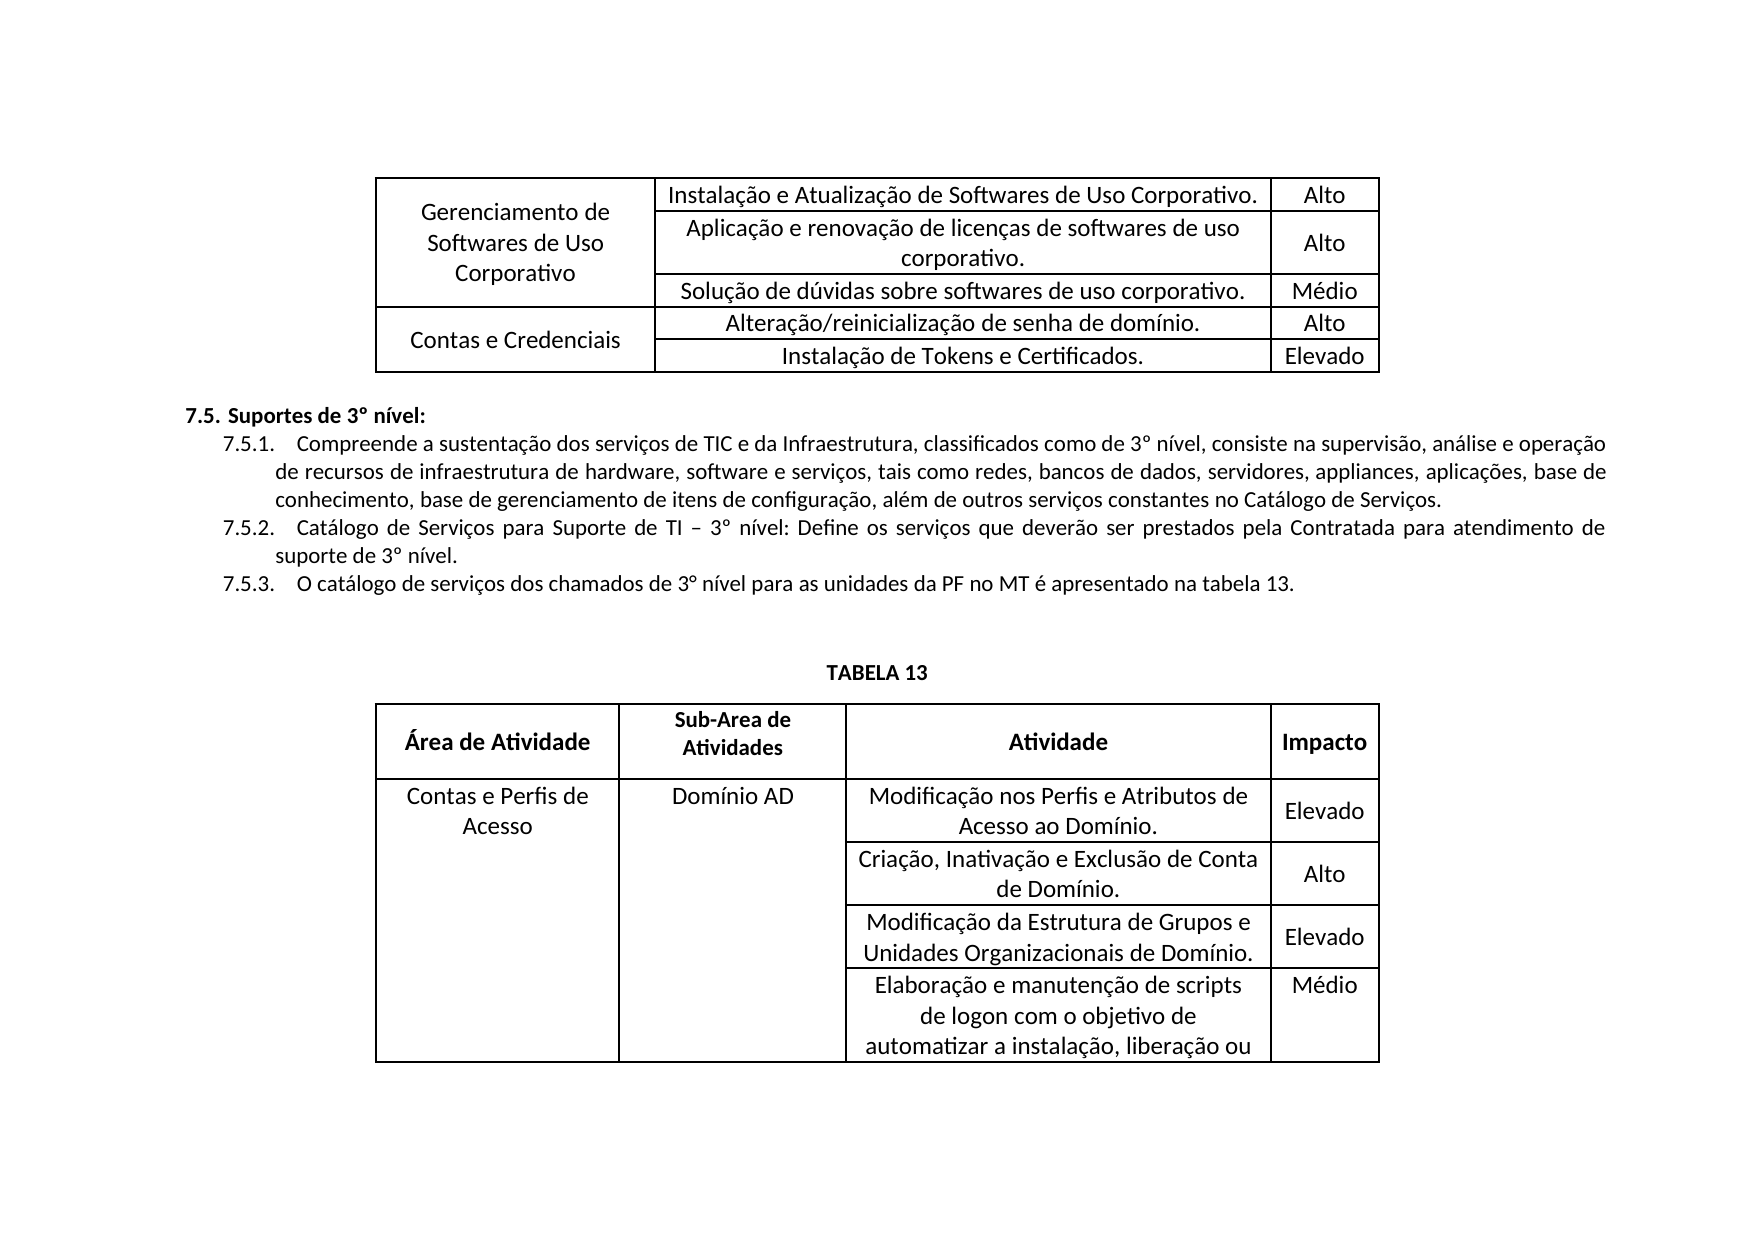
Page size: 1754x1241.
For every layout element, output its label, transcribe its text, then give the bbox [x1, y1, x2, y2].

table_cell Elevado [1272, 340, 1378, 371]
table_header Sub-Area de Atividades [620, 705, 845, 778]
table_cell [847, 969, 1270, 1061]
table_cell Solução de dúvidas sobre softwares de uso corporativo. [656, 275, 1270, 306]
table_cell Alteração/reinicialização de senha de domínio. [656, 308, 1270, 338]
table_cell Elevado [1272, 906, 1378, 967]
table_cell Alto [1272, 179, 1378, 210]
table_cell Médio [1272, 275, 1378, 306]
table_cell Contas e Credenciais [377, 308, 654, 371]
text 7.5.1. Compreende a sustentação dos serviços de TIC e da Infraestrutura, classificados como de 3º nível, consiste na supervisão, análise e operação de recursos de infraestrutura de hardware, software e serviços, tais como redes, bancos de dados, servidores, appliances, aplicações, base de conhecimento, base de gerenciamento de itens de configuração, além de outros serviços constantes no Catálogo de Serviços. [223, 429, 1606, 513]
text 7.5.2. Catálogo de Serviços para Suporte de TI – 3º nível: Define os serviços que deverão ser prestados pela Contratada para atendimento de suporte de 3º nível. [223, 513, 1606, 569]
table_header Área de Atividade [377, 705, 618, 778]
table_cell Modificação da Estrutura de Grupos e Unidades Organizacionais de Domínio. [847, 906, 1270, 967]
table_header Impacto [1272, 705, 1378, 778]
table_cell Contas e Perfis de Acesso [377, 780, 618, 1061]
text TABELA 13 [148, 658, 1606, 686]
table_cell Alto [1272, 212, 1378, 273]
table_cell Alto [1272, 843, 1378, 904]
table_cell Alto [1272, 308, 1378, 338]
text 7.5. Suportes de 3º nível: [185, 401, 1606, 429]
table_header Atividade [847, 705, 1270, 778]
table_cell Médio [1272, 969, 1378, 1061]
table_cell Gerenciamento de Softwares de Uso Corporativo [377, 179, 654, 306]
table_cell Domínio AD [620, 780, 845, 1061]
table_cell Modificação nos Perfis e Atributos de Acesso ao Domínio. [847, 780, 1270, 841]
table_cell Aplicação e renovação de licenças de softwares de uso corporativo. [656, 212, 1270, 273]
table_cell Criação, Inativação e Exclusão de Conta de Domínio. [847, 843, 1270, 904]
table_cell Instalação de Tokens e Certificados. [656, 340, 1270, 371]
table_cell Elevado [1272, 780, 1378, 841]
table_cell Instalação e Atualização de Softwares de Uso Corporativo. [656, 179, 1270, 210]
text 7.5.3. O catálogo de serviços dos chamados de 3° nível para as unidades da PF no MT é apresentado na tabela 13. [223, 569, 1606, 597]
